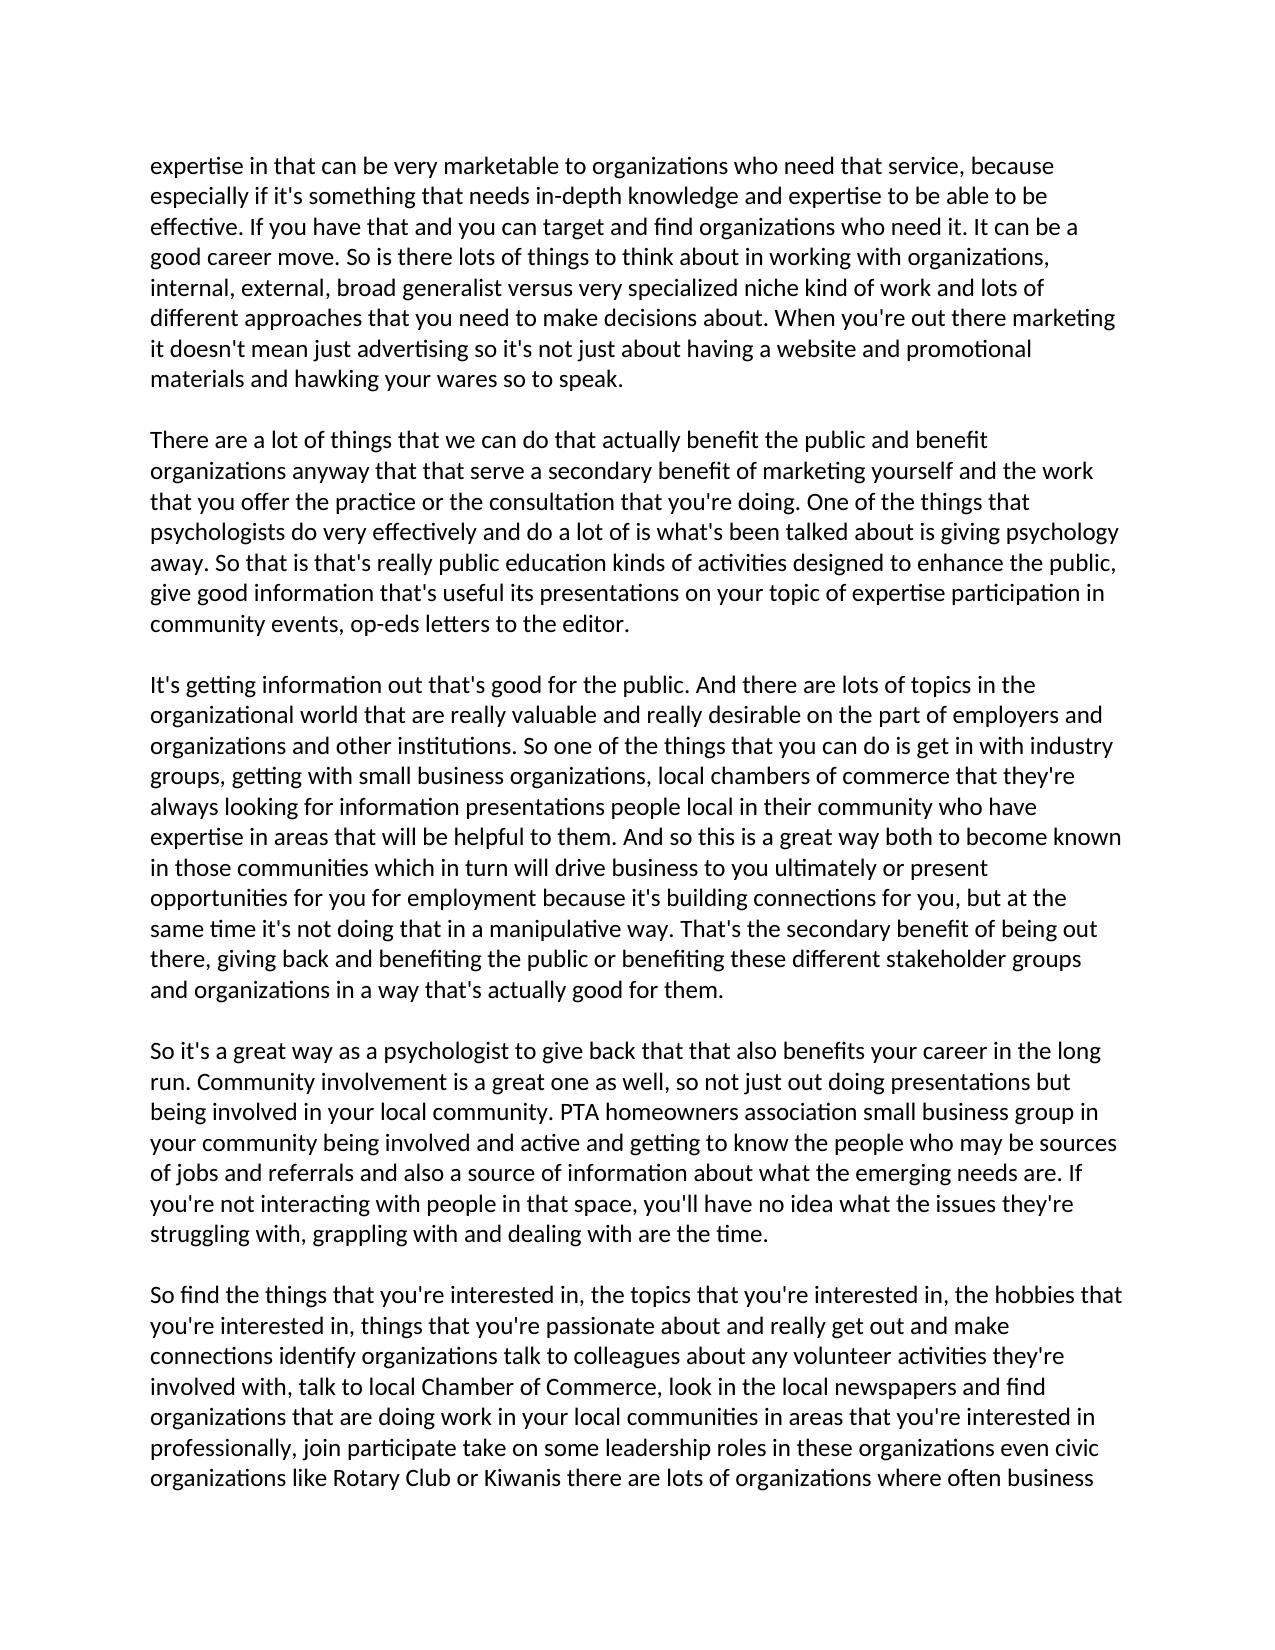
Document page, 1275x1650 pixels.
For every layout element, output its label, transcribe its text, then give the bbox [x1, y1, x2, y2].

text So it's a great way as a psychologist to give back that that also benefits your career in the long run. Community involvement is a great one as well, so not just out doing presentations but being involved in your local community. PTA homeowners association small business group in your community being involved and active and getting to know the people who may be sources of jobs and referrals and also a source of information about what the emerging needs are. If you're not interacting with people in that space, you'll have no idea what the issues they're struggling with, grappling with and dealing with are the time. [150, 1035, 1125, 1249]
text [150, 1279, 1125, 1493]
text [150, 150, 1125, 394]
text There are a lot of things that we can do that actually benefit the public and benefit organizations anyway that that serve a secondary benefit of marketing yourself and the work that you offer the practice or the consultation that you're doing. One of the things that psychologists do very effectively and do a lot of is what's been talked about is giving psychology away. So that is that's really public education kinds of activities designed to enhance the public, give good information that's useful its presentations on your topic of expertise participation in community events, op-eds letters to the editor. [150, 425, 1125, 638]
text It's getting information out that's good for the public. And there are lots of topics in the organizational world that are really valuable and really desirable on the part of employers and organizations and other institutions. So one of the things that you can do is get in with industry groups, getting with small business organizations, local chambers of commerce that they're always looking for information presentations people local in their community who have expertise in areas that will be helpful to them. And so this is a great way both to become known in those communities which in turn will drive business to you ultimately or present opportunities for you for employment because it's building connections for you, but at the same time it's not doing that in a manipulative way. That's the secondary benefit of being out there, giving back and benefiting the public or benefiting these different stakeholder groups and organizations in a way that's actually good for them. [150, 669, 1125, 1004]
